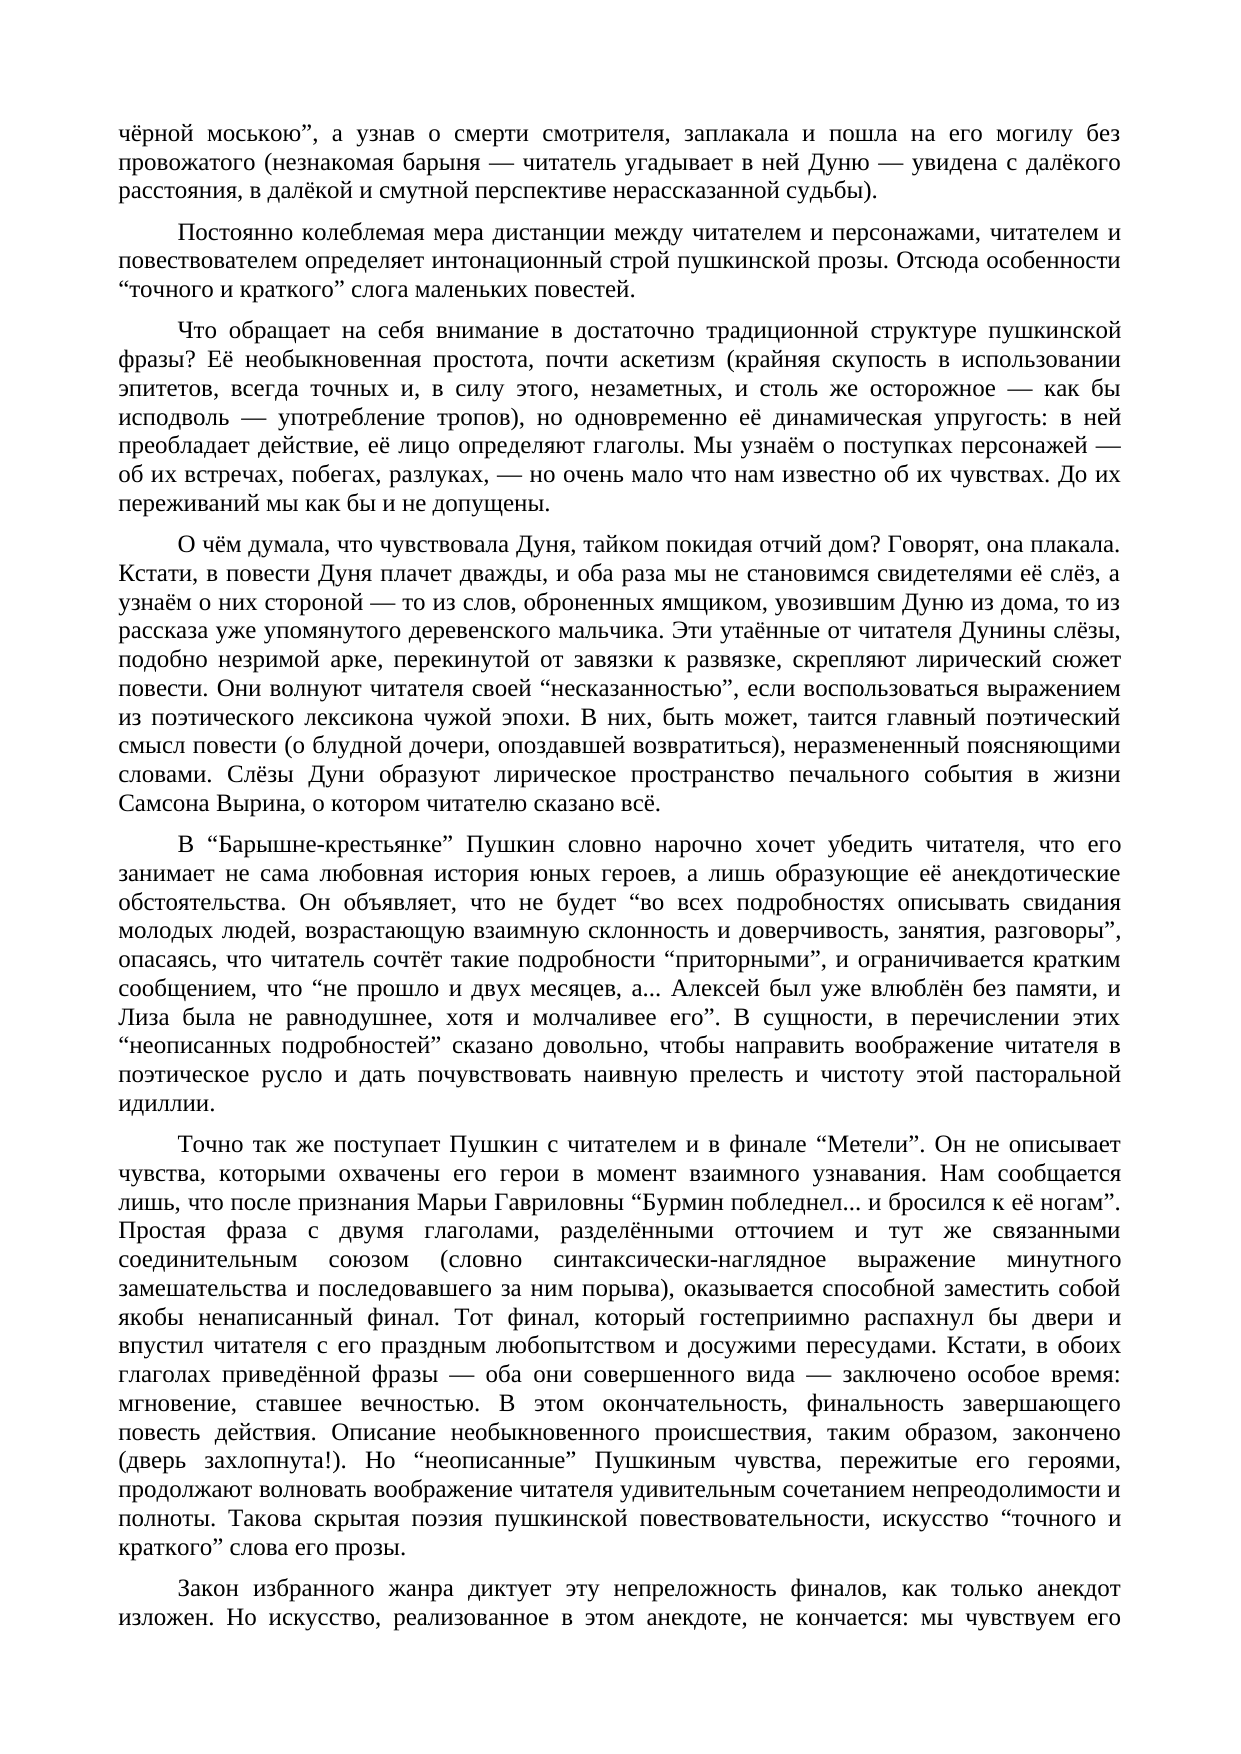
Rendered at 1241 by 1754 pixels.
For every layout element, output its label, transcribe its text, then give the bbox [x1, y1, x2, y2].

text Что обращает на себя внимание в достаточно традиционной структуре пушкинской фразы? Её необыкновенная простота, почти аскетизм (крайняя скупость в использовании эпитетов, всегда точных и, в силу этого, незаметных, и столь же осторожное — как бы исподволь — употребление тропов), но одновременно её динамическая упругость: в ней преобладает действие, её лицо определяют глаголы. Мы узнаём о поступках персонажей — об их встречах, побегах, разлуках, — но очень мало что нам известно об их чувствах. До их переживаний мы как бы и не допущены. [118, 316, 1122, 517]
text Точно так же поступает Пушкин с читателем и в финале “Метели”. Он не описывает чувства, которыми охвачены его герои в момент взаимного узнавания. Нам сообщается лишь, что после признания Марьи Гавриловны “Бурмин побледнел... и бросился к её ногам”. Простая фраза с двумя глаголами, разделёнными отточием и тут же связанными соединительным союзом (словно синтаксически-наглядное выражение минутного замешательства и последовавшего за ним порыва), оказывается способной заместить собой якобы ненаписанный финал. Тот финал, который гостеприимно распахнул бы двери и впустил читателя с его праздным любопытством и досужими пересудами. Кстати, в обоих глаголах приведённой фразы — оба они совершенного вида — заключено особое время: мгновение, ставшее вечностью. В этом окончательность, финальность завершающего повесть действия. Описание необыкновенного происшествия, таким образом, закончено (дверь захлопнута!). Но “неописанные” Пушкиным чувства, пережитые его героями, продолжают волновать воображение читателя удивительным сочетанием непреодолимости и полноты. Такова скрытая поэзия пушкинской повествовательности, искусство “точного и краткого” слова его прозы. [118, 1129, 1122, 1561]
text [118, 1573, 1122, 1631]
text О чём думала, что чувствовала Дуня, тайком покидая отчий дом? Говорят, она плакала. Кстати, в повести Дуня плачет дважды, и оба раза мы не становимся свидетелями её слёз, а узнаём о них стороной — то из слов, оброненных ямщиком, увозившим Дуню из дома, то из рассказа уже упомянутого деревенского мальчика. Эти утаённые от читателя Дунины слёзы, подобно незримой арке, перекинутой от завязки к развязке, скрепляют лирический сюжет повести. Они волнуют читателя своей “несказанностью”, если воспользоваться выражением из поэтического лексикона чужой эпохи. В них, быть может, таится главный поэтический смысл повести (о блудной дочери, опоздавшей возвратиться), неразмененный поясняющими словами. Слёзы Дуни образуют лирическое пространство печального события в жизни Самсона Вырина, о котором читателю сказано всё. [118, 529, 1122, 817]
text В “Барышне-крестьянке” Пушкин словно нарочно хочет убедить читателя, что его занимает не сама любовная история юных героев, а лишь образующие её анекдотические обстоятельства. Он объявляет, что не будет “во всех подробностях описывать свидания молодых людей, возрастающую взаимную склонность и доверчивость, занятия, разговоры”, опасаясь, что читатель сочтёт такие подробности “приторными”, и ограничивается кратким сообщением, что “не прошло и двух месяцев, а... Алексей был уже влюблён без памяти, и Лиза была не равнодушнее, хотя и молчаливее его”. В сущности, в перечислении этих “неописанных подробностей” сказано довольно, чтобы направить воображение читателя в поэтическое русло и дать почувствовать наивную прелесть и чистоту этой пасторальной идиллии. [118, 829, 1122, 1117]
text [118, 118, 1122, 204]
text Постоянно колеблемая мера дистанции между читателем и персонажами, читателем и повествователем определяет интонационный строй пушкинской прозы. Отсюда особенности “точного и краткого” слога маленьких повестей. [118, 217, 1122, 303]
